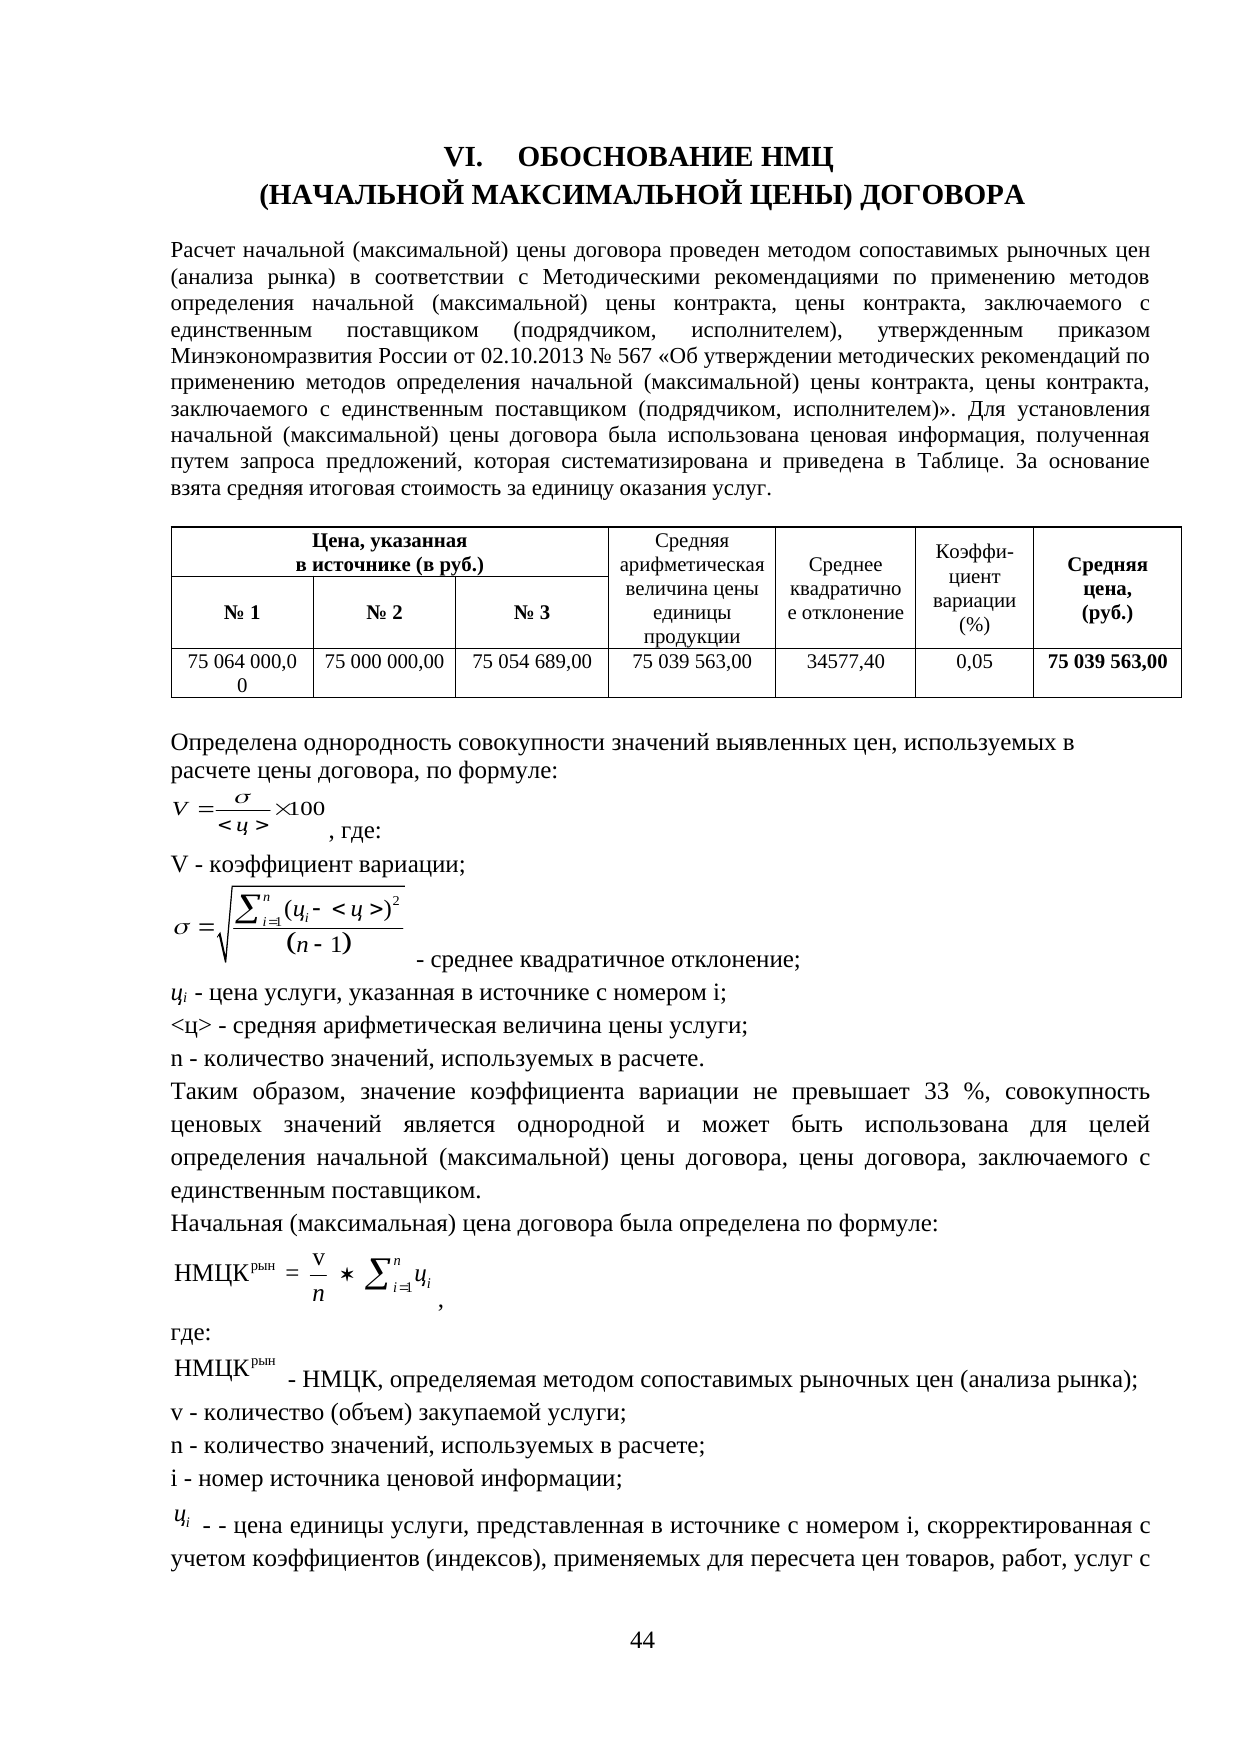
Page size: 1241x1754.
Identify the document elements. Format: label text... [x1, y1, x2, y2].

table_cell № 1 [172, 577, 313, 648]
text <ц> - средняя арифметическая величина цены услуги; [170, 1010, 1152, 1039]
table_cell № 3 [456, 577, 608, 648]
text цi - цена услуги, указанная в источнике с номером i; [170, 977, 1152, 1006]
text Расчет начальной (максимальной) цены договора проведен методом сопоставимых рыночных цен (анализа рынка) в соответствии с Методическими рекомендациями по применению методов определения начальной (максимальной) цены контракта, цены контракта, заключаемого с единственным поставщиком (подрядчиком, исполнителем), утвержденным приказом Минэкономразвития России от 02.10.2013 № 567 «Об утверждении методических рекомендаций по применению методов определения начальной (максимальной) цены контракта, цены контракта, заключаемого с единственным поставщиком (подрядчиком, исполнителем)». Для установления начальной (максимальной) цены договора была использована ценовая информация, полученная путем запроса предложений, которая систематизирована и приведена в Таблице. За основание взята средняя итоговая стоимость за единицу оказания услуг. [170, 237, 1152, 500]
table_cell 75 064 000,00 [172, 649, 313, 697]
text - среднее квадратичное отклонение; [170, 882, 1152, 973]
text v - количество (объем) закупаемой услуги; [170, 1397, 1152, 1426]
text V - коэффициент вариации; [170, 849, 1152, 877]
text Начальная (максимальная) цена договора была определена по формуле: [170, 1208, 1152, 1237]
table_cell 75 000 000,00 [314, 649, 455, 697]
table_cell 0,05 [916, 649, 1033, 697]
text n - количество значений, используемых в расчете; [170, 1430, 1152, 1459]
table_header Средняя арифметическая величина цены единицы продукции [609, 528, 775, 648]
table_cell 75 039 563,00 [1034, 649, 1181, 697]
text , где: [170, 784, 1152, 844]
text где: [170, 1317, 1152, 1346]
text n - количество значений, используемых в расчете. [170, 1043, 1152, 1072]
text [170, 1496, 1152, 1572]
table_header Среднее квадратичное отклонение [776, 528, 915, 648]
text Определена однородность совокупности значений выявленных цен, используемых в расчете цены договора, по формуле: [170, 727, 1152, 784]
table_cell 75 039 563,00 [609, 649, 775, 697]
list ОБОСНОВАНИЕ НМЦ (НАЧАЛЬНОЙ МАКСИМАЛЬНОЙ ЦЕНЫ) ДОГОВОРА [133, 139, 1152, 211]
table_header Цена, указанная в источнике (в руб.) [172, 528, 608, 576]
text i - номер источника ценовой информации; [170, 1463, 1152, 1492]
table_header Коэффи-циент вариации (%) [916, 528, 1033, 648]
text Таким образом, значение коэффициента вариации не превышает 33 %, совокупность ценовых значений является однородной и может быть использована для целей определения начальной (максимальной) цены договора, цены договора, заключаемого с единственным поставщиком. [170, 1076, 1152, 1204]
table_cell 34577,40 [776, 649, 915, 697]
text - НМЦК, определяемая методом сопоставимых рыночных цен (анализа рынка); [170, 1350, 1152, 1393]
table_header Средняя цена, (руб.) [1034, 528, 1181, 648]
table_cell № 2 [314, 577, 455, 648]
text , [170, 1241, 1152, 1312]
table_cell 75 054 689,00 [456, 649, 608, 697]
